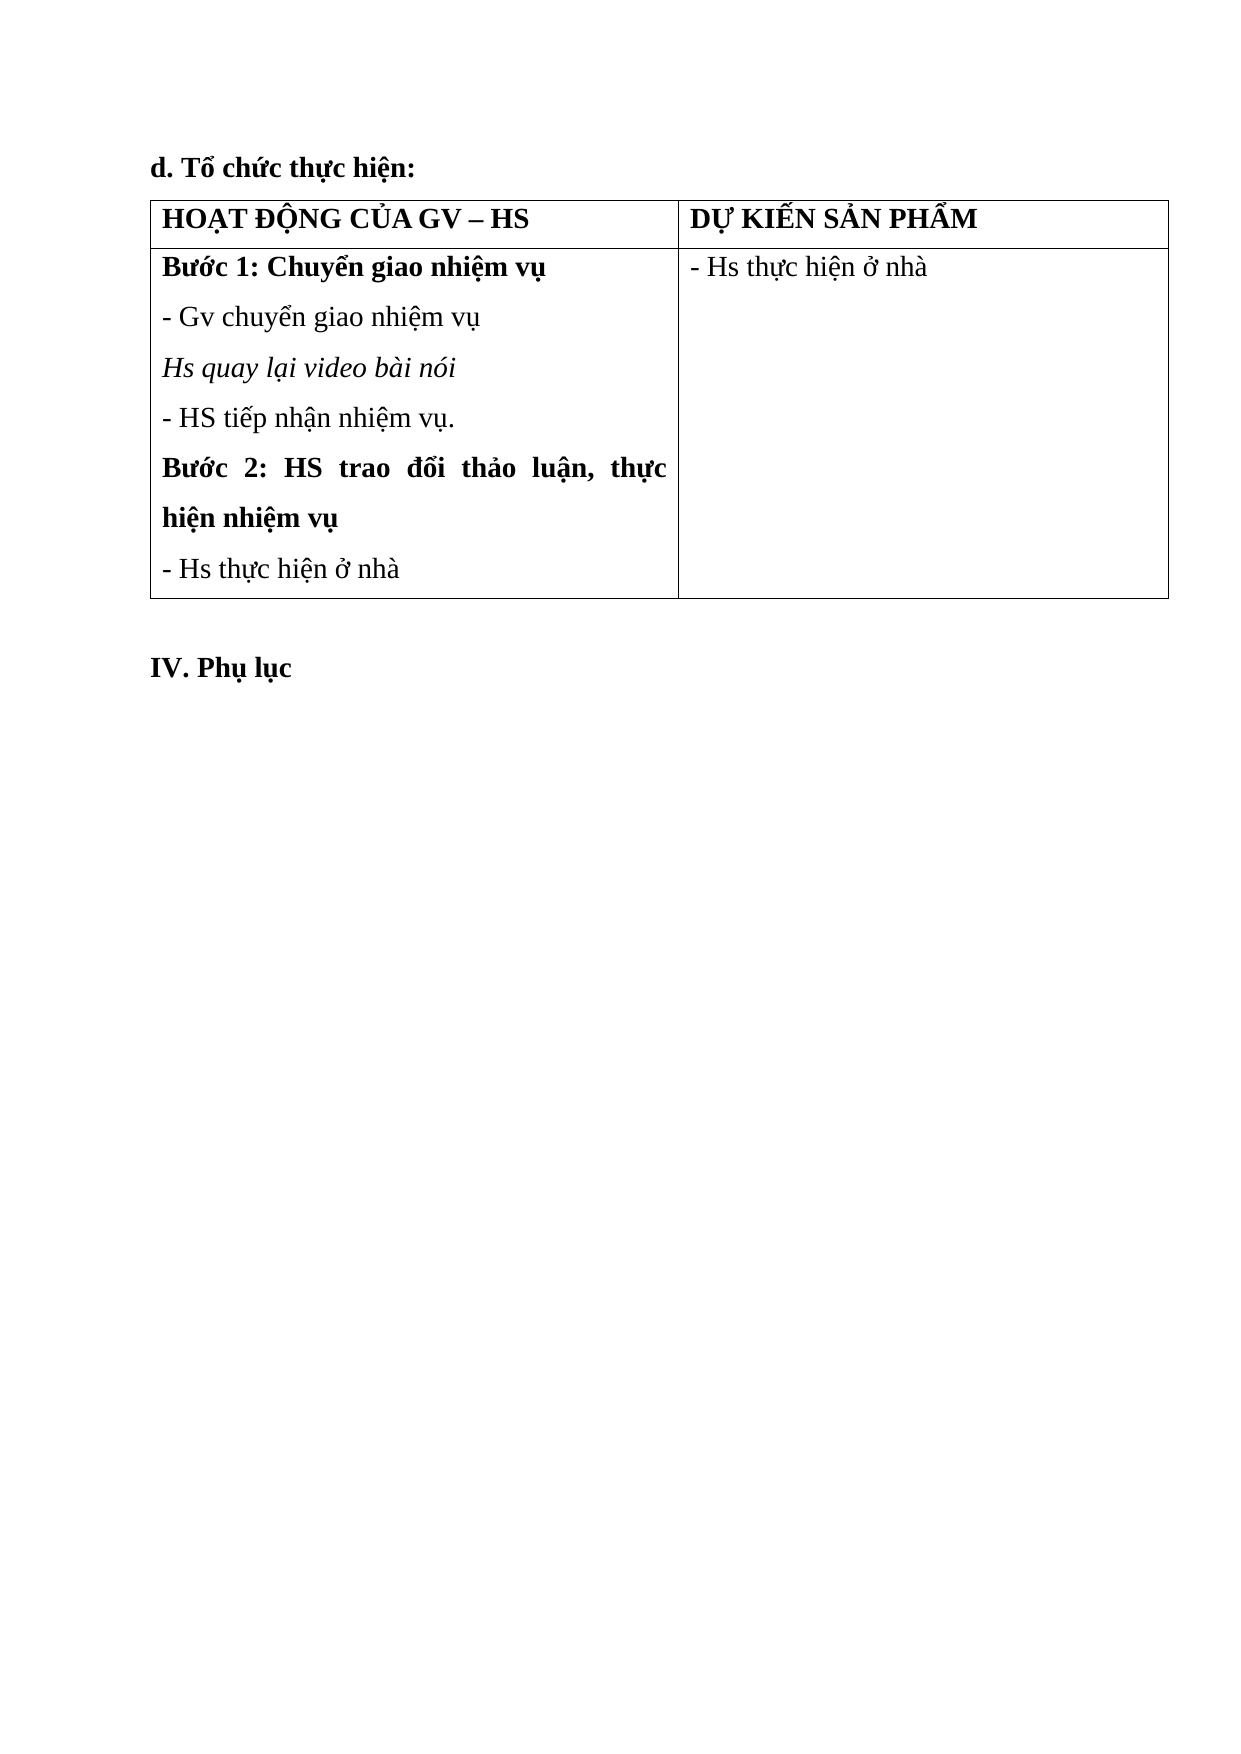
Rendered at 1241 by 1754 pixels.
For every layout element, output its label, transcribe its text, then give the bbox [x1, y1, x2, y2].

text IV. Phụ lục [150, 650, 1090, 683]
table_cell Bước 1: Chuyển giao nhiệm vụ - Gv chuyển giao nhiệm vụ Hs quay lại video bài nói - HS tiếp nhận nhiệm vụ. Bước 2: HS trao đổi thảo luận, thực hiện nhiệm vụ - Hs thực hiện ở nhà [151, 249, 678, 598]
table_cell - Hs thực hiện ở nhà [679, 249, 1168, 598]
table_header HOẠT ĐỘNG CỦA GV – HS [151, 201, 678, 248]
text d. Tổ chức thực hiện: [150, 150, 1090, 183]
table_header DỰ KIẾN SẢN PHẨM [679, 201, 1168, 248]
